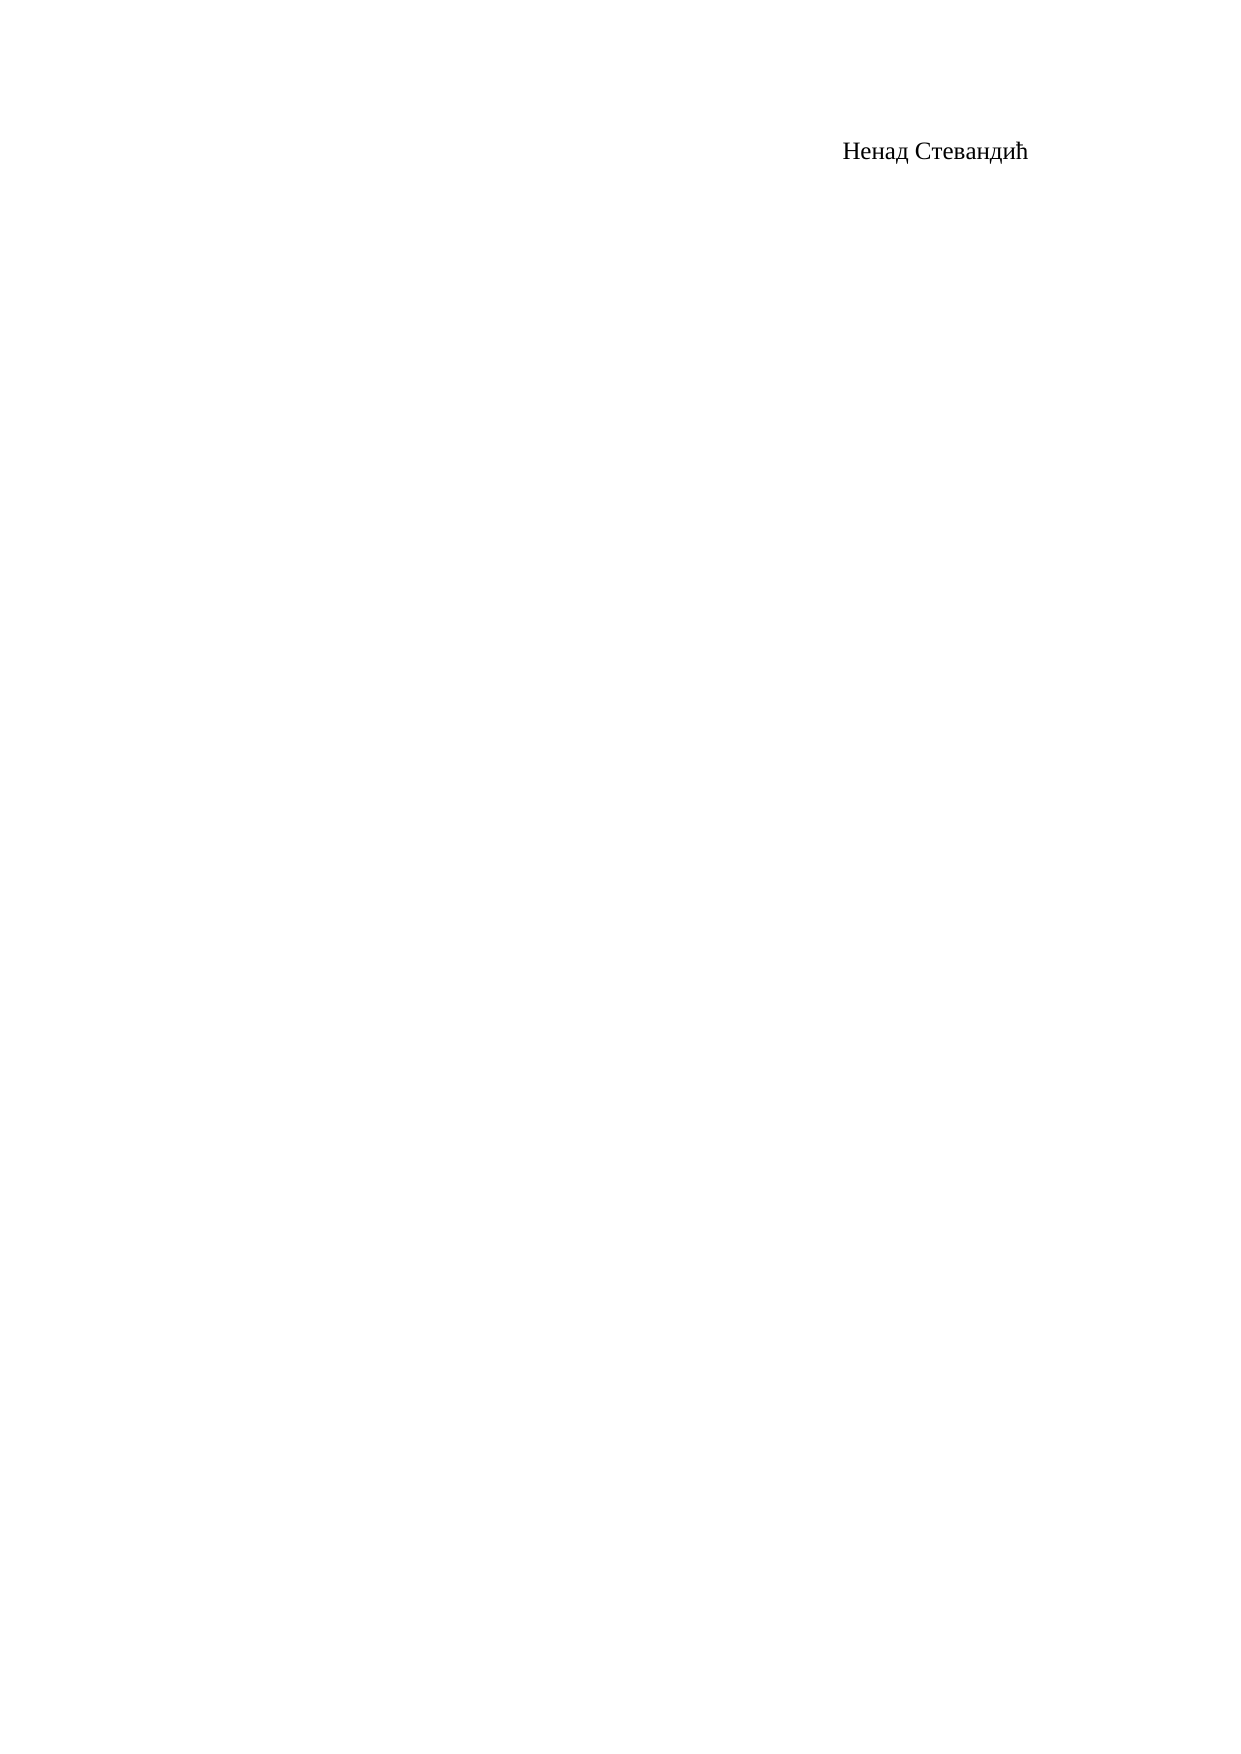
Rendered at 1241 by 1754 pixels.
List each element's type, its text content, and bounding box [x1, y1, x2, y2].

text Ненад Стевандић [148, 136, 1092, 164]
